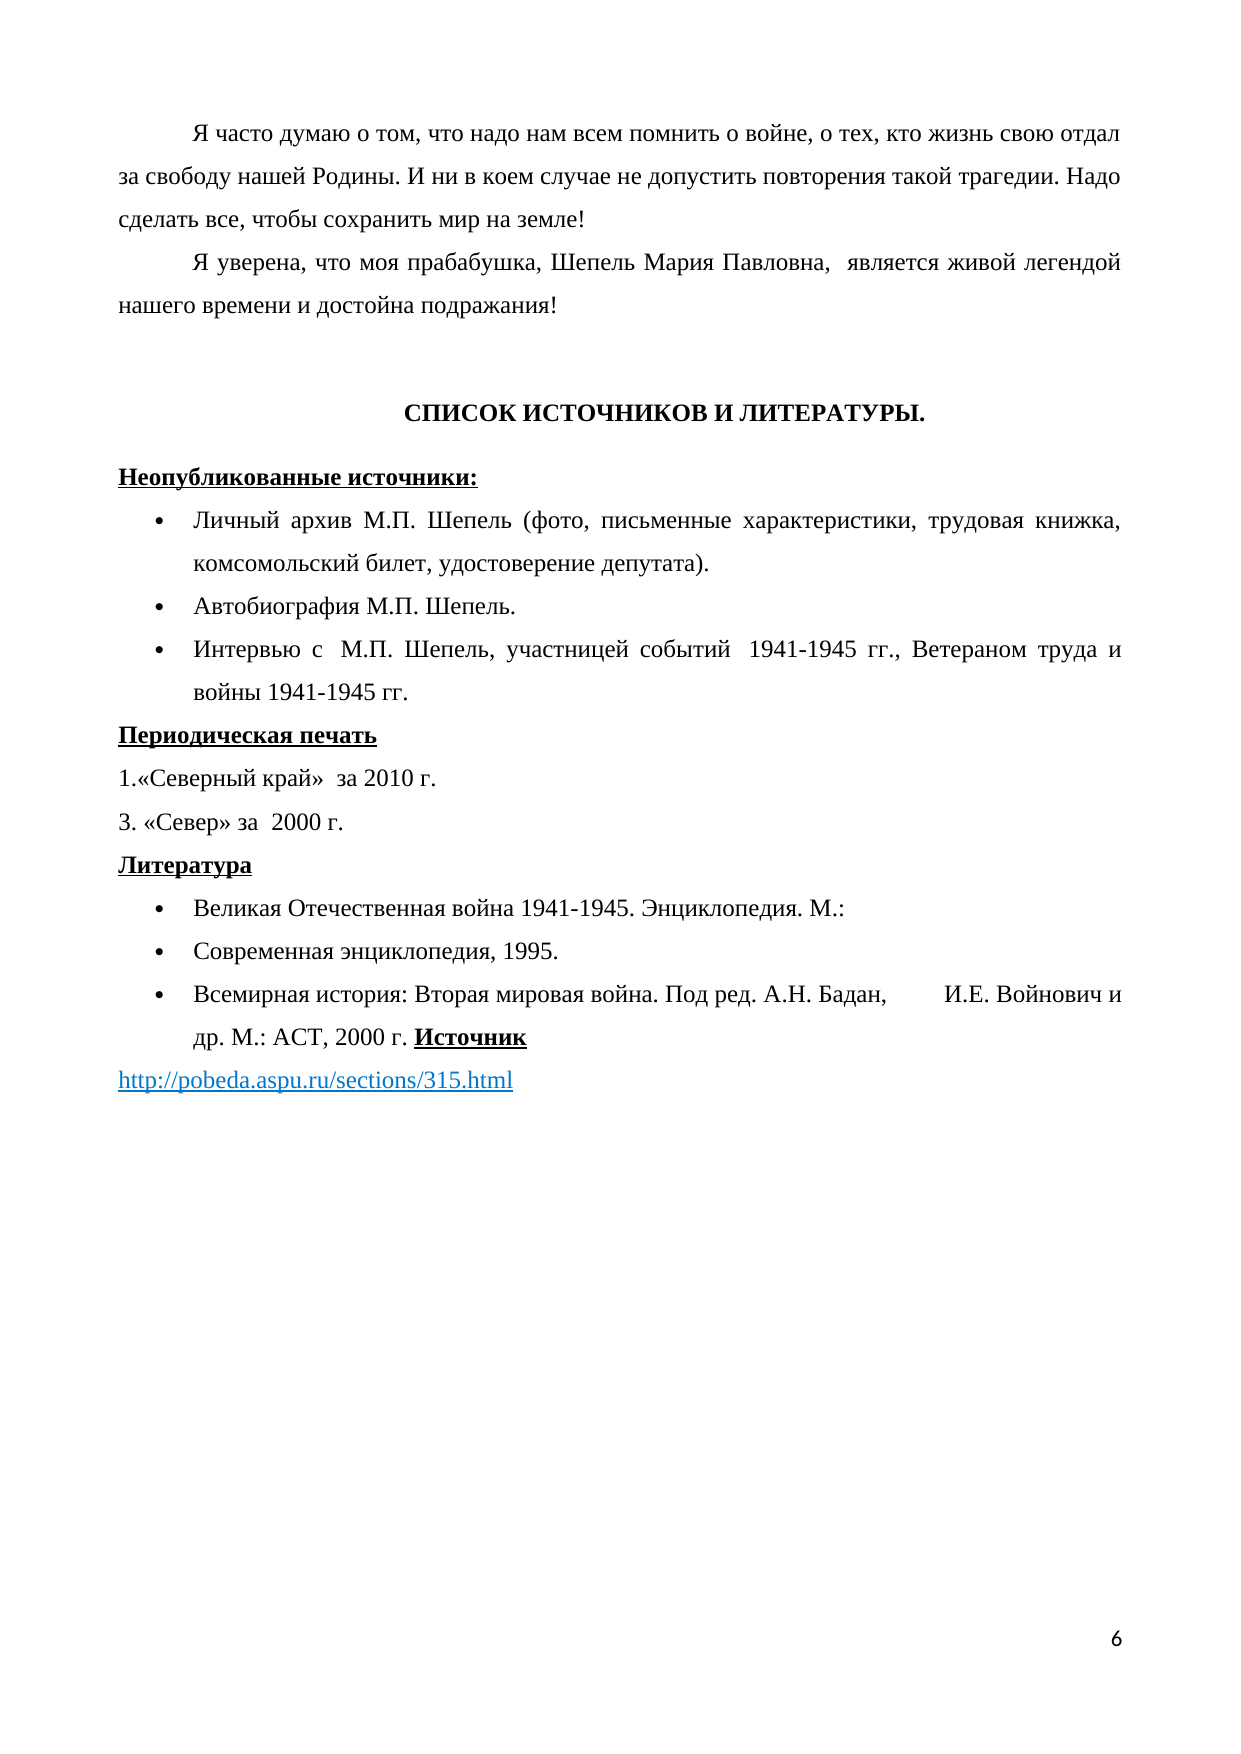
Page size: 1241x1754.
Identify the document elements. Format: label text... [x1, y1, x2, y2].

text 3. «Север» за 2000 г. [118, 807, 1122, 835]
text Литература [118, 850, 1122, 878]
text Неопубликованные источники: [118, 462, 1122, 490]
list Автобиография М.П. Шепель. [156, 591, 1122, 620]
text 1.«Северный край» за 2010 г. [118, 763, 1122, 792]
list Интервью с М.П. Шепель, участницей событий 1941-1945 гг., Ветераном труда и войны 1941-1945 гг. [156, 634, 1122, 706]
list Всемирная история: Вторая мировая война. Под ред. А.Н. Бадан, И.Е. Войнович и др. М.: АСТ, 2000 г. Источник [156, 979, 1122, 1051]
text СПИСОК ИСТОЧНИКОВ И ЛИТЕРАТУРЫ. [118, 398, 1122, 426]
list Современная энциклопедия, 1995. [156, 936, 1122, 965]
text Я уверена, что моя прабабушка, Шепель Мария Павловна, является живой легендой нашего времени и достойна подражания! [118, 247, 1122, 319]
text http://pobeda.aspu.ru/sections/315.html [118, 1065, 1122, 1094]
text Периодическая печать [118, 720, 1122, 749]
text Я часто думаю о том, что надо нам всем помнить о войне, о тех, кто жизнь свою отдал за свободу нашей Родины. И ни в коем случае не допустить повторения такой трагедии. Надо сделать все, чтобы сохранить мир на земле! [118, 118, 1122, 233]
list Великая Отечественная война 1941-1945. Энциклопедия. М.: [156, 893, 1122, 922]
list Личный архив М.П. Шепель (фото, письменные характеристики, трудовая книжка, комсомольский билет, удостоверение депутата). [156, 505, 1122, 577]
